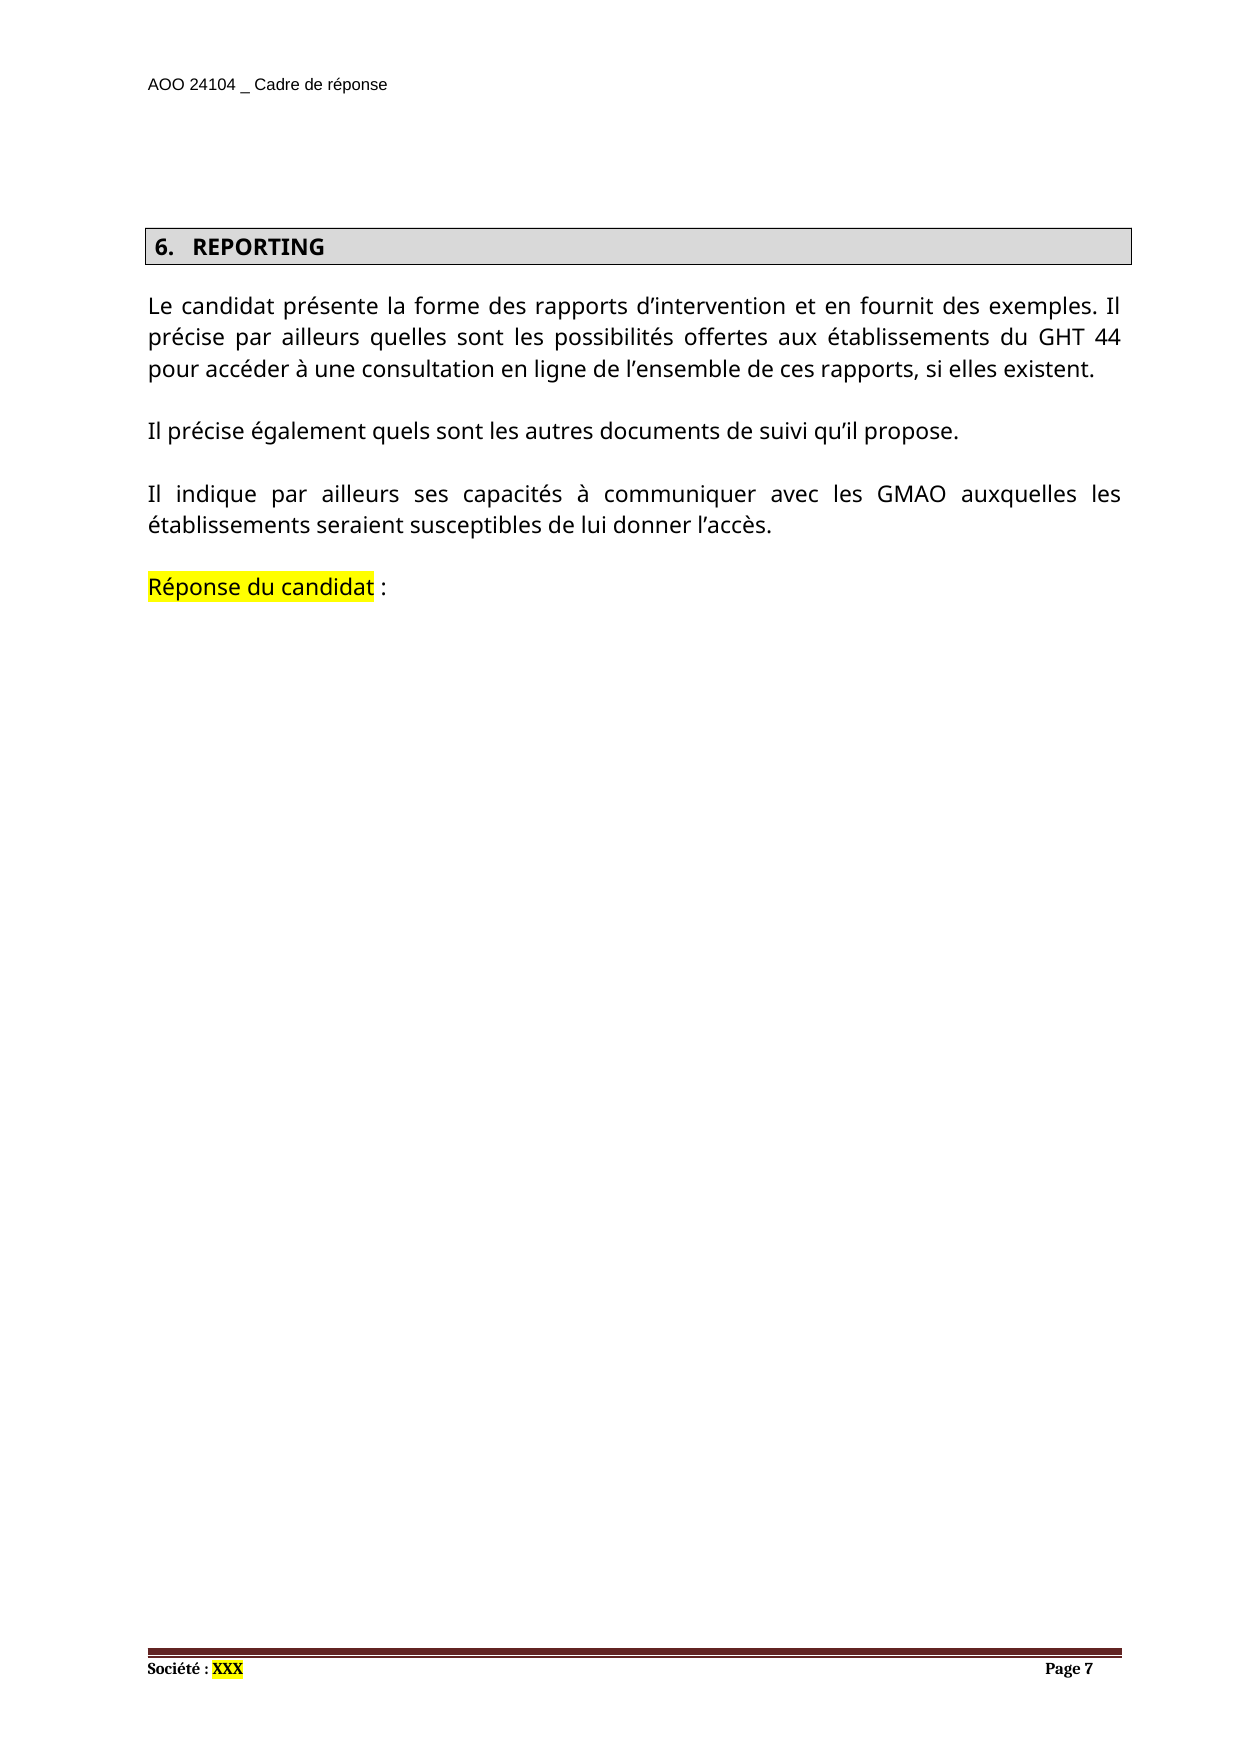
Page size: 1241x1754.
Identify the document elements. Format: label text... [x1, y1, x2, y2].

text Le candidat présente la forme des rapports d’intervention et en fournit des exemples. Il précise par ailleurs quelles sont les possibilités offertes aux établissements du GHT 44 pour accéder à une consultation en ligne de l’ensemble de ces rapports, si elles existent. [148, 290, 1122, 384]
text Réponse du candidat : [374, 571, 1122, 602]
text Il indique par ailleurs ses capacités à communiquer avec les GMAO auxquelles les établissements seraient susceptibles de lui donner l’accès. [148, 477, 1122, 540]
subtitle REPORTING [146, 229, 1131, 264]
text Il précise également quels sont les autres documents de suivi qu’il propose. [148, 415, 1122, 446]
